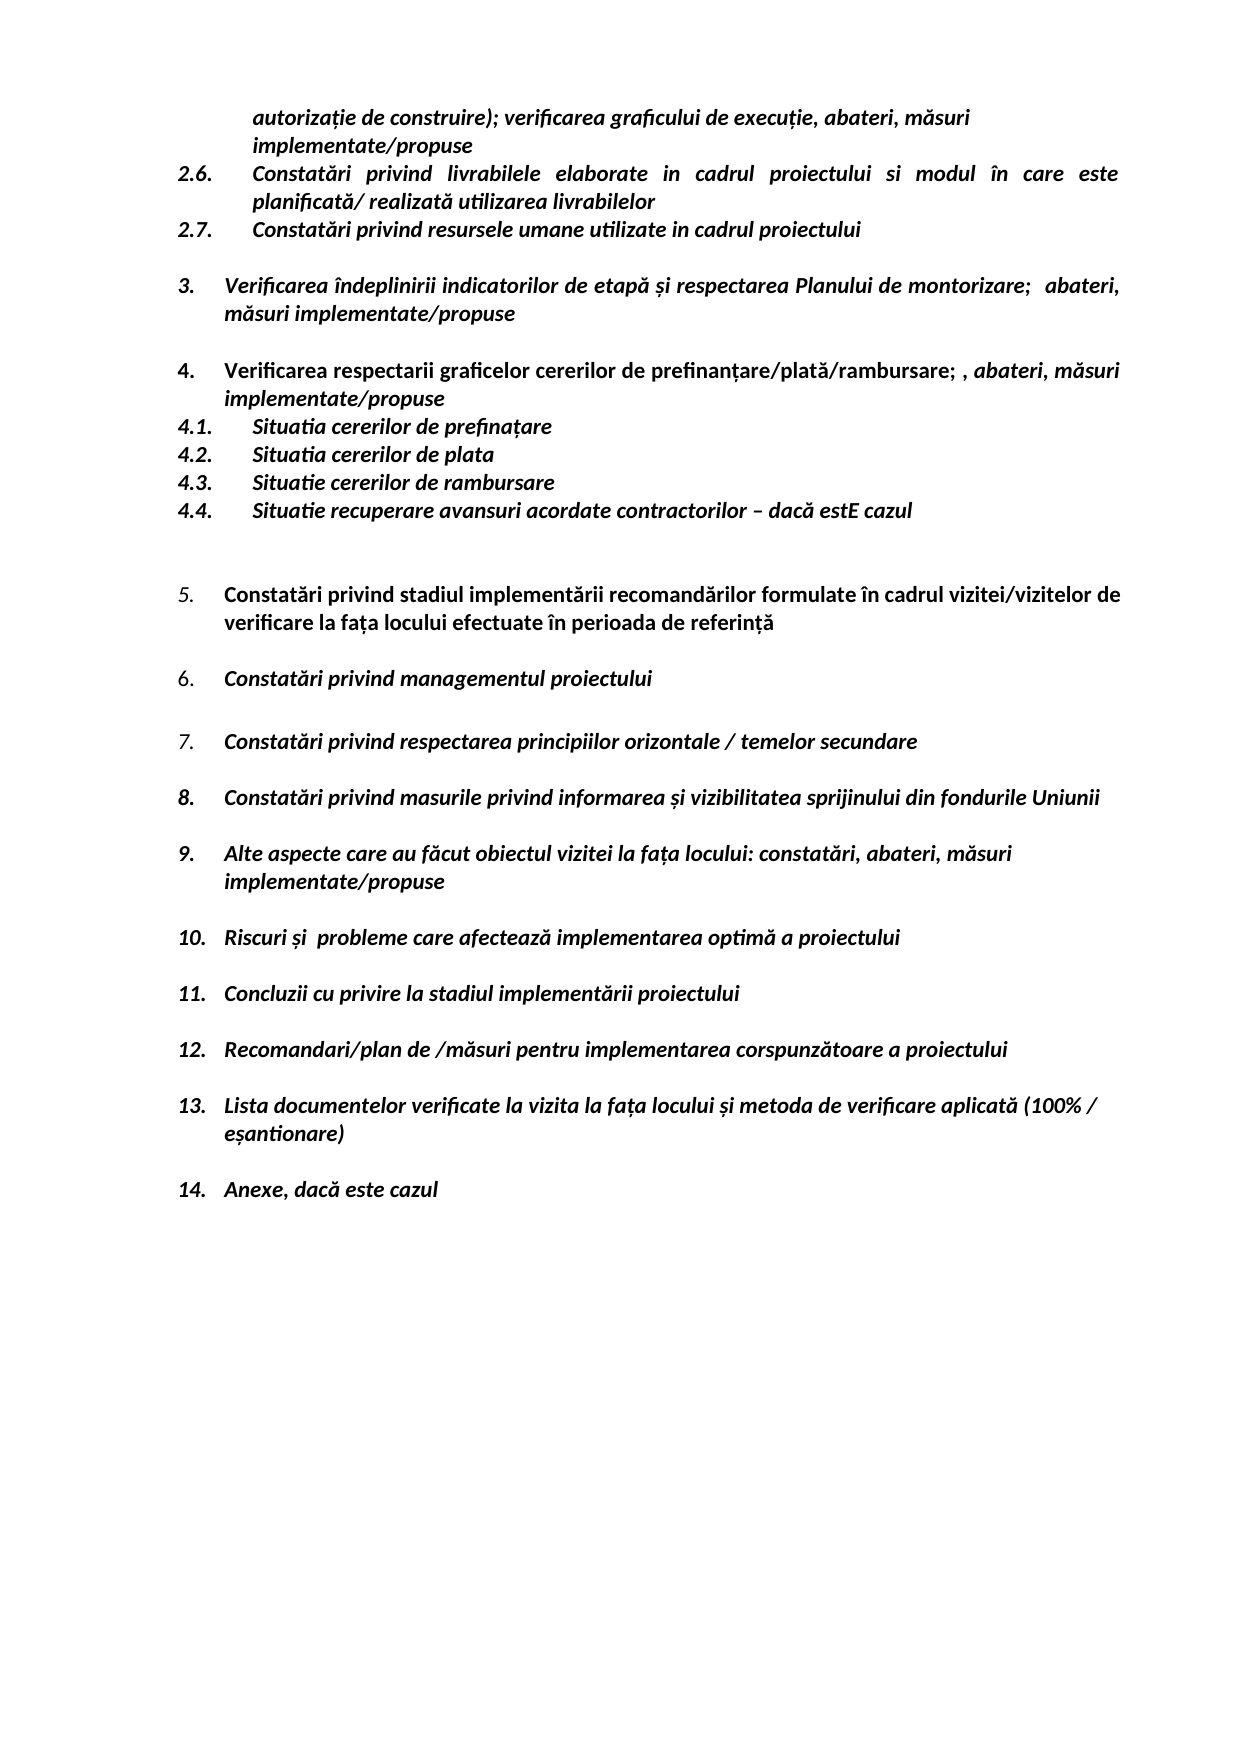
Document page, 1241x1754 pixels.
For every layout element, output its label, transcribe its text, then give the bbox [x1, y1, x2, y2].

list Recomandari/plan de /măsuri pentru implementarea corspunzătoare a proiectului [177, 1035, 1122, 1063]
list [177, 103, 1122, 159]
list Situatie recuperare avansuri acordate contractorilor – dacă estE cazul [177, 496, 1122, 524]
list Anexe, dacă este cazul [177, 1175, 1122, 1203]
list Constatări privind livrabilele elaborate in cadrul proiectului si modul în care este planificată/ realizată utilizarea livrabilelor [177, 159, 1122, 215]
list Verificarea respectarii graficelor cererilor de prefinanțare/plată/rambursare; , abateri, măsuri implementate/propuse [177, 356, 1122, 412]
list Constatări privind managementul proiectului [177, 664, 1122, 692]
list Constatări privind masurile privind informarea și vizibilitatea sprijinului din fondurile Uniunii [177, 783, 1122, 811]
list Constatări privind resursele umane utilizate in cadrul proiectului [177, 215, 1122, 243]
list Situatia cererilor de prefinațare [177, 412, 1122, 440]
list Constatări privind stadiul implementării recomandărilor formulate în cadrul vizitei/vizitelor de verificare la fața locului efectuate în perioada de referință [177, 580, 1122, 636]
list Verificarea îndeplinirii indicatorilor de etapă și respectarea Planului de montorizare; abateri, măsuri implementate/propuse [177, 271, 1122, 327]
list Situatie cererilor de rambursare [177, 468, 1122, 496]
list Alte aspecte care au făcut obiectul vizitei la fața locului: constatări, abateri, măsuri implementate/propuse [177, 839, 1122, 895]
list Situatia cererilor de plata [177, 440, 1122, 468]
list Riscuri și probleme care afectează implementarea optimă a proiectului [177, 923, 1122, 951]
list Constatări privind respectarea principiilor orizontale / temelor secundare [177, 727, 1122, 755]
list Concluzii cu privire la stadiul implementării proiectului [177, 979, 1122, 1007]
list Lista documentelor verificate la vizita la fața locului și metoda de verificare aplicată (100% / eșantionare) [177, 1091, 1122, 1147]
